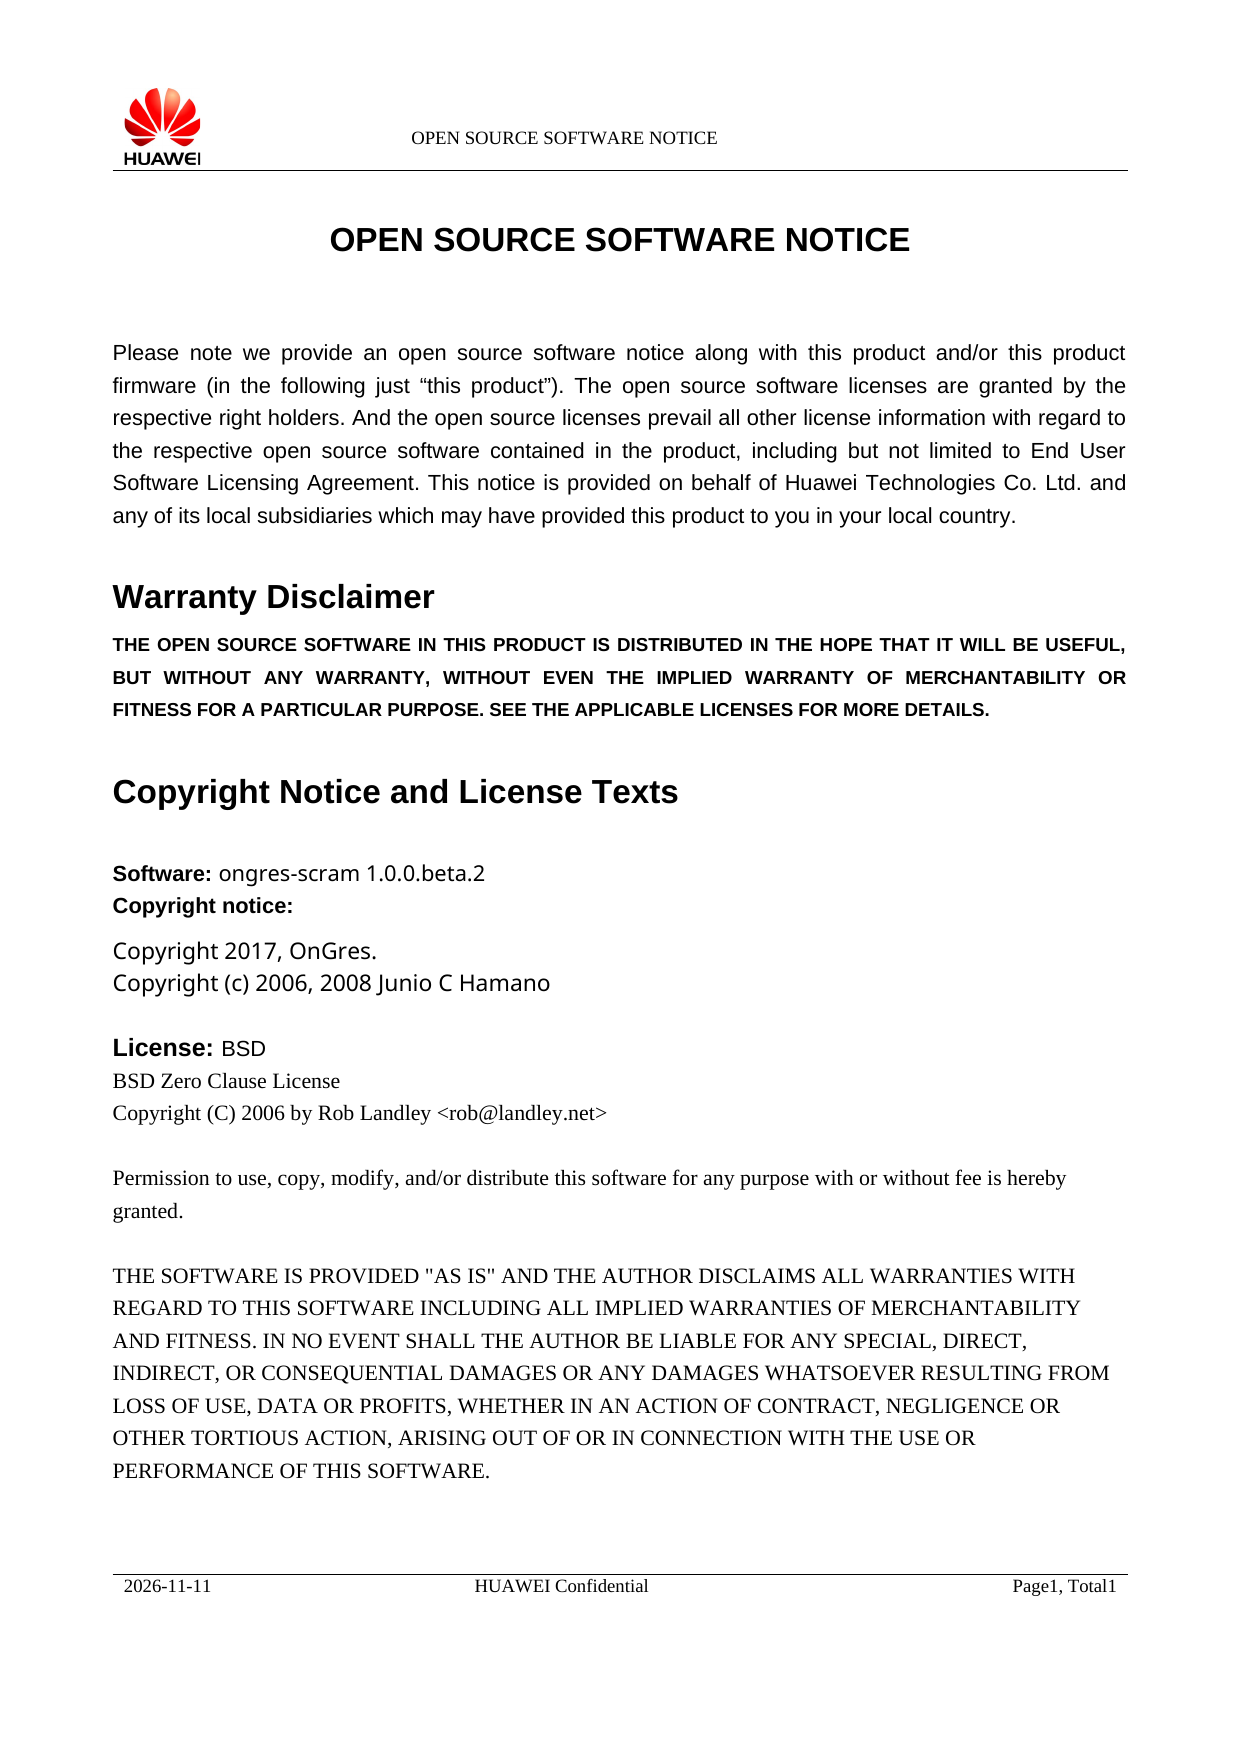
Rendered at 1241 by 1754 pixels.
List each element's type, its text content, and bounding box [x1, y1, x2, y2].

text Warranty Disclaimer [112, 564, 1128, 629]
text OPEN SOURCE SOFTWARE NOTICE [112, 206, 1128, 271]
picture [124, 88, 201, 165]
text Copyright 2017, OnGres. Copyright (c) 2006, 2008 Junio C Hamano [112, 934, 1128, 1031]
text Please note we provide an open source software notice along with this product and/or this product firmware (in the following just “this product”). The open source software licenses are granted by the respective right holders. And the open source licenses prevail all other license information with regard to the respective open source software contained in the product, including but not limited to End User Software Licensing Agreement. This notice is provided on behalf of Huawei Technologies Co. Ltd. and any of its local subsidiaries which may have provided this product to you in your local country. [112, 336, 1128, 531]
title Software: ongres-scram 1.0.0.beta.2 [112, 856, 1128, 889]
text The open source software in this product is distributed in the hope that it will be useful, but WITHOUT ANY WARRANTY, without even the implied warranty of MERCHANTABILITY or FITNESS FOR A PARTICULAR PURPOSE. See the applicable licenses for more details. [112, 629, 1128, 726]
text License: BSD [112, 1031, 1128, 1064]
text Copyright notice: [112, 889, 1128, 921]
text Copyright Notice and License Texts [112, 759, 1128, 824]
text BSD Zero Clause License Copyright (C) 2006 by Rob Landley <rob@landley.net> Permission to use, copy, modify, and/or distribute this software for any purpose with or without fee is hereby granted. THE SOFTWARE IS PROVIDED "AS IS" AND THE AUTHOR DISCLAIMS ALL WARRANTIES WITH REGARD TO THIS SOFTWARE INCLUDING ALL IMPLIED WARRANTIES OF MERCHANTABILITY AND FITNESS. IN NO EVENT SHALL THE AUTHOR BE LIABLE FOR ANY SPECIAL, DIRECT, INDIRECT, OR CONSEQUENTIAL DAMAGES OR ANY DAMAGES WHATSOEVER RESULTING FROM LOSS OF USE, DATA OR PROFITS, WHETHER IN AN ACTION OF CONTRACT, NEGLIGENCE OR OTHER TORTIOUS ACTION, ARISING OUT OF OR IN CONNECTION WITH THE USE OR PERFORMANCE OF THIS SOFTWARE. [112, 1064, 1128, 1519]
